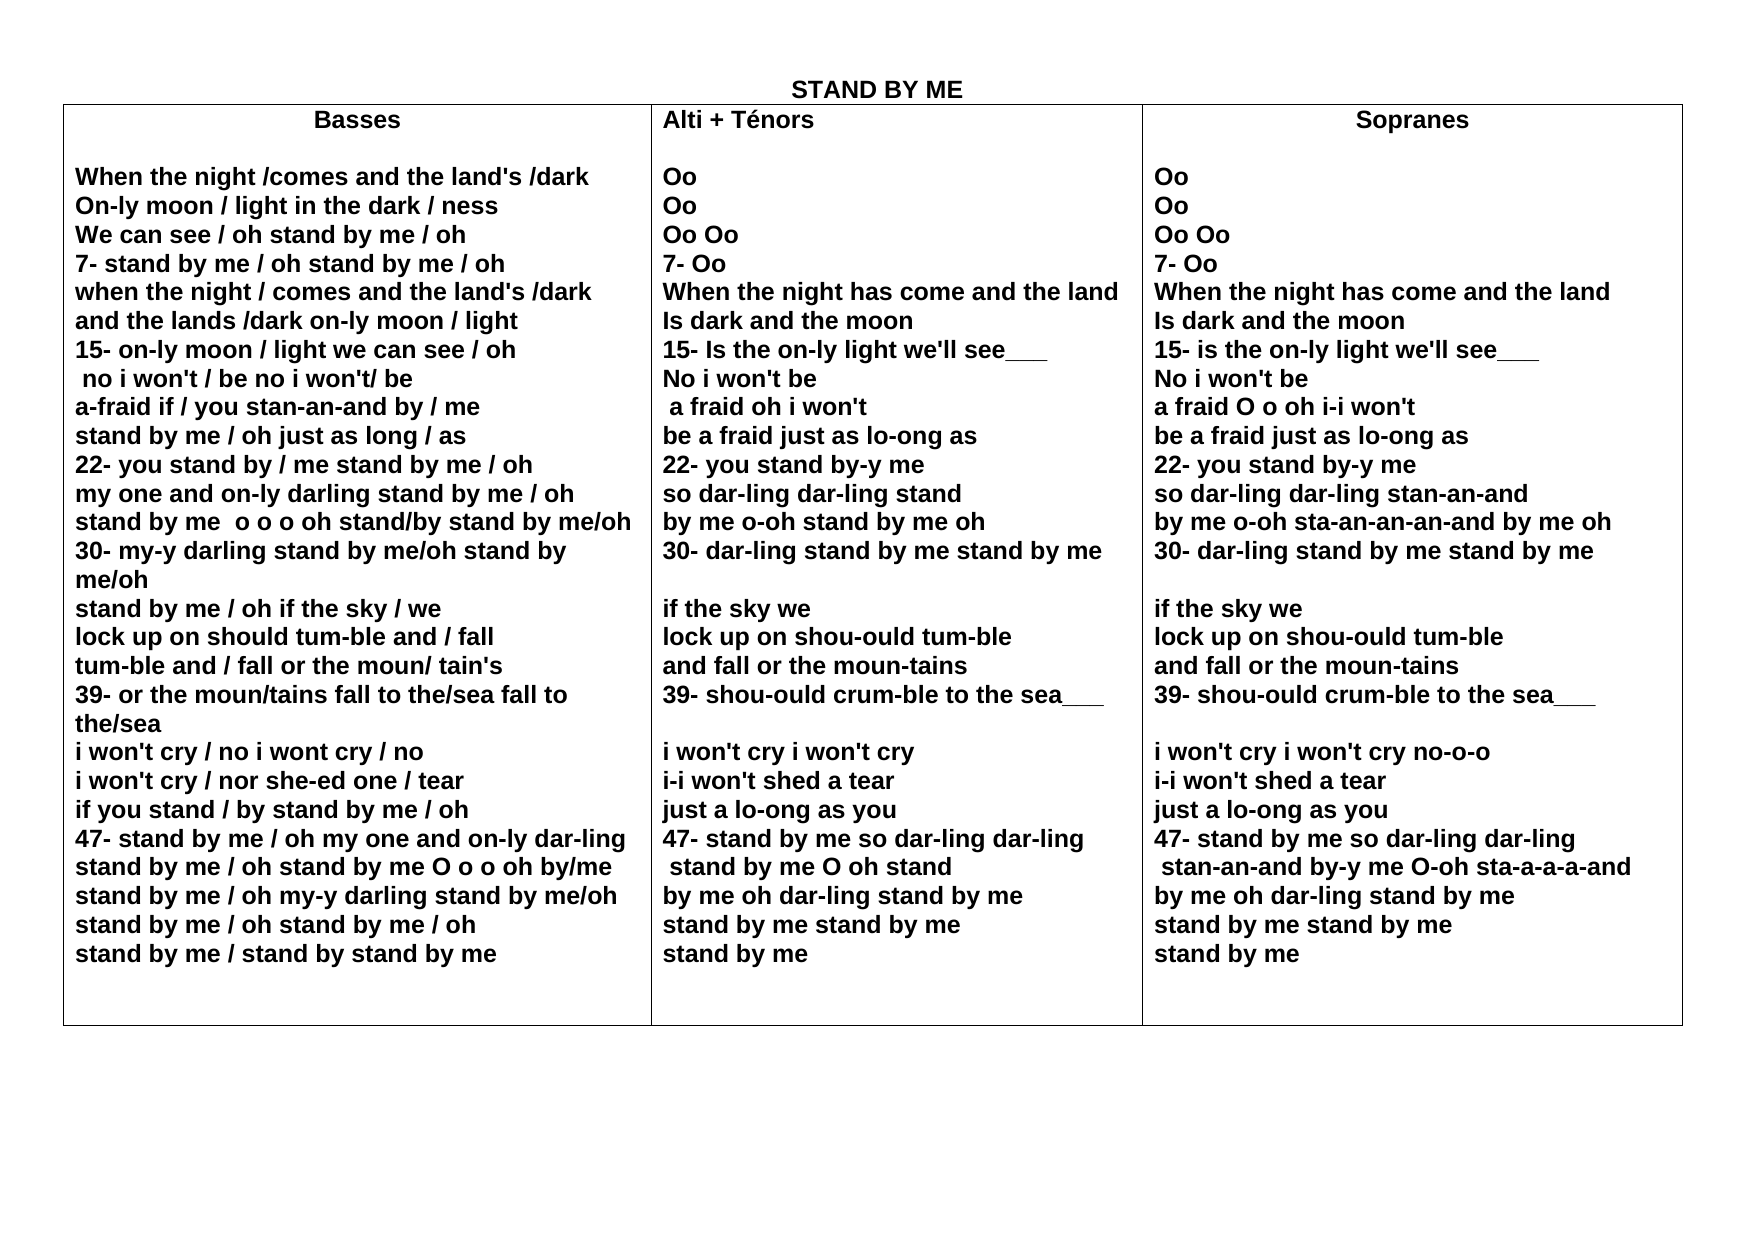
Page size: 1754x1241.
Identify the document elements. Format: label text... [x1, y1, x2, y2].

table_header Sopranes Oo Oo Oo Oo 7- Oo When the night has come and the land Is dark and the moon 15- is the on-ly light we'll see___ No i won't be a fraid O o oh i-i won't be a fraid just as lo-ong as 22- you stand by-y me so dar-ling dar-ling stan-an-and by me o-oh sta-an-an-an-and by me oh 30- dar-ling stand by me stand by me if the sky we lock up on shou-ould tum-ble and fall or the moun-tains 39- shou-ould crum-ble to the sea___ i won't cry i won't cry no-o-o i-i won't shed a tear just a lo-ong as you 47- stand by me so dar-ling dar-ling stan-an-and by-y me O-oh sta-a-a-a-and by me oh dar-ling stand by me stand by me stand by me stand by me [1143, 105, 1682, 1025]
text STAND BY ME [75, 75, 1679, 104]
table_header Alti + Ténors Oo Oo Oo Oo 7- Oo When the night has come and the land Is dark and the moon 15- Is the on-ly light we'll see___ No i won't be a fraid oh i won't be a fraid just as lo-ong as 22- you stand by-y me so dar-ling dar-ling stand by me o-oh stand by me oh 30- dar-ling stand by me stand by me if the sky we lock up on shou-ould tum-ble and fall or the moun-tains 39- shou-ould crum-ble to the sea___ i won't cry i won't cry i-i won't shed a tear just a lo-ong as you 47- stand by me so dar-ling dar-ling stand by me O oh stand by me oh dar-ling stand by me stand by me stand by me stand by me [652, 105, 1142, 1025]
table_header Basses When the night /comes and the land's /dark On-ly moon / light in the dark / ness We can see / oh stand by me / oh 7- stand by me / oh stand by me / oh when the night / comes and the land's /dark and the lands /dark on-ly moon / light 15- on-ly moon / light we can see / oh no i won't / be no i won't/ be a-fraid if / you stan-an-and by / me stand by me / oh just as long / as 22- you stand by / me stand by me / oh my one and on-ly darling stand by me / oh stand by me o o o oh stand/by stand by me/oh 30- my-y darling stand by me/oh stand by me/oh stand by me / oh if the sky / we lock up on should tum-ble and / fall tum-ble and / fall or the moun/ tain's 39- or the moun/tains fall to the/sea fall to the/sea i won't cry / no i wont cry / no i won't cry / nor she-ed one / tear if you stand / by stand by me / oh 47- stand by me / oh my one and on-ly dar-ling stand by me / oh stand by me O o o oh by/me stand by me / oh my-y darling stand by me/oh stand by me / oh stand by me / oh stand by me / stand by stand by me [64, 105, 651, 1025]
